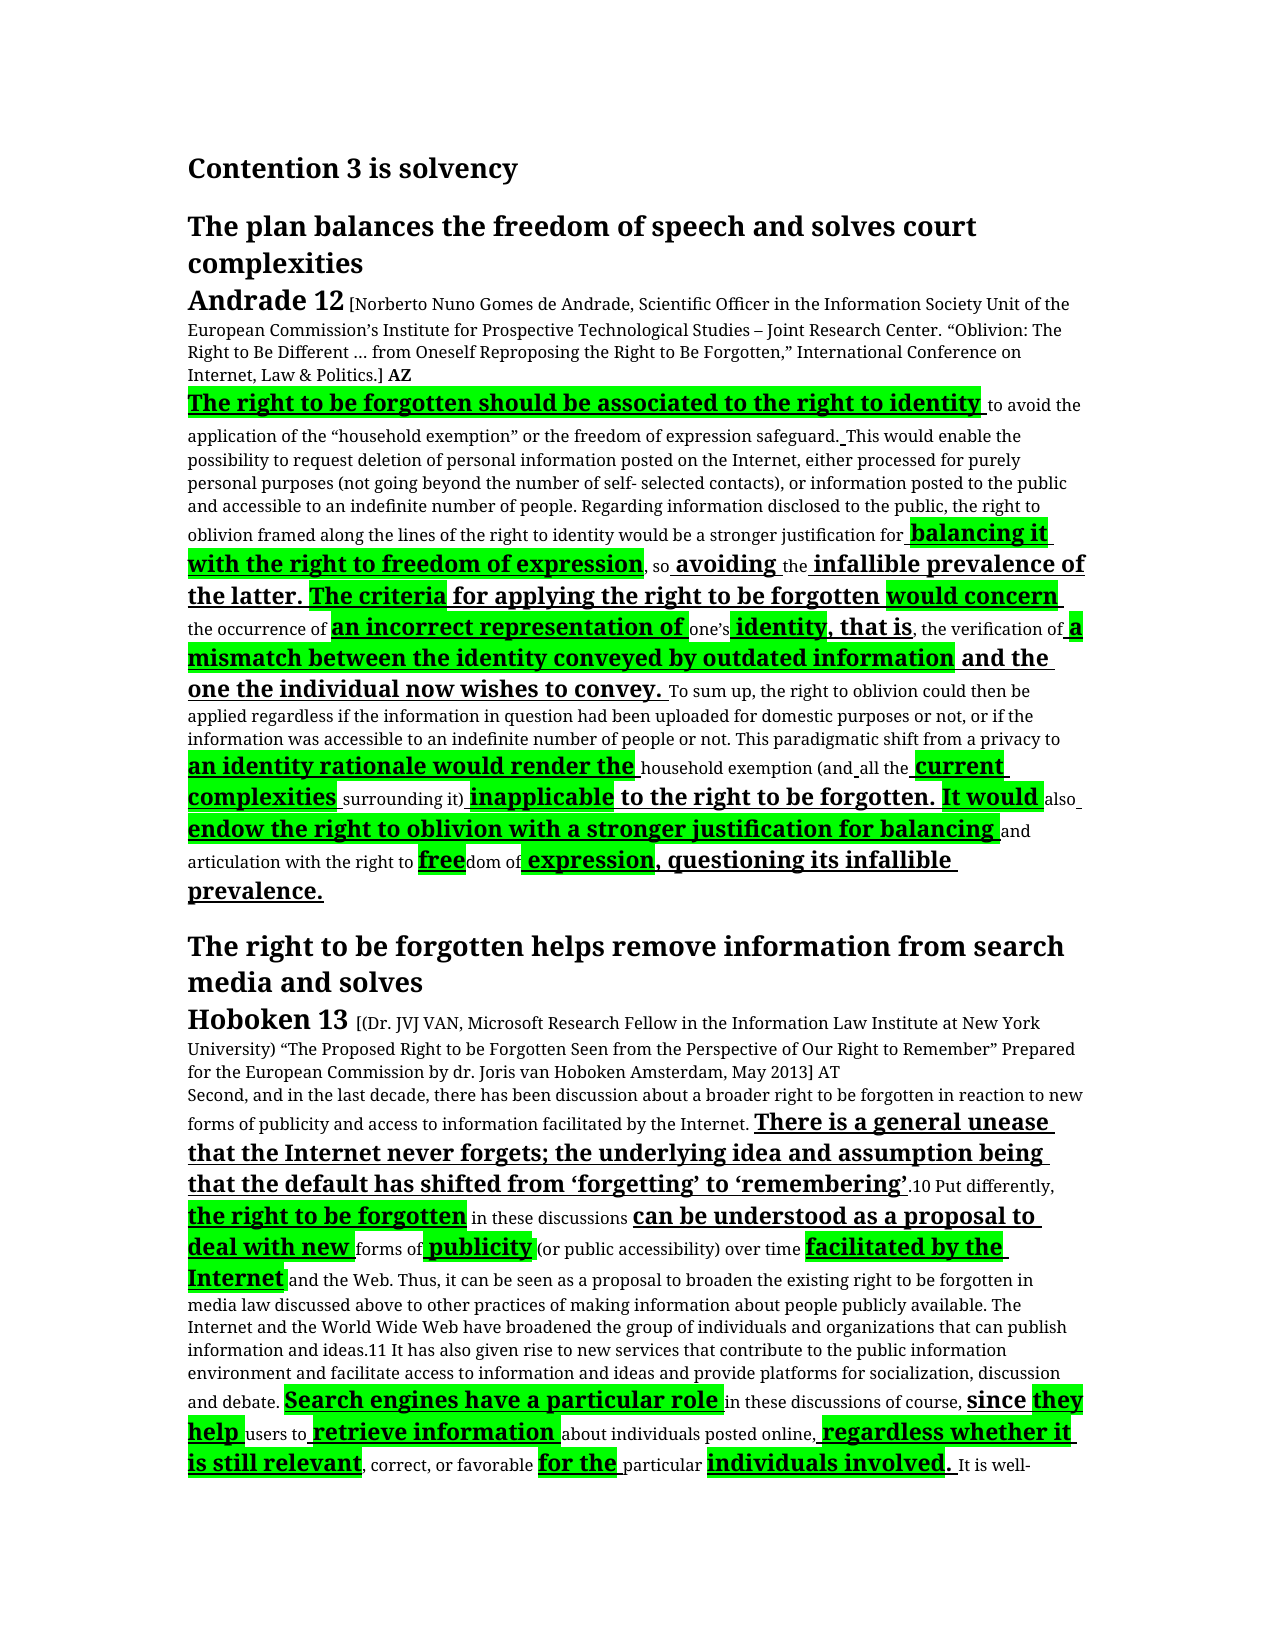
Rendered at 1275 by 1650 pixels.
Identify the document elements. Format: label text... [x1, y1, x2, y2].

subtitle Contention 3 is solvency [187, 150, 1087, 187]
subtitle The right to be forgotten helps remove information from search media and solves [187, 927, 1087, 1001]
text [187, 1083, 1087, 1478]
text Andrade 12 [Norberto Nuno Gomes de Andrade, Scientific Officer in the Information Society Unit of the European Commission’s Institute for Prospective Technological Studies – Joint Research Center. “Oblivion: The Right to Be Different … from Oneself Reproposing the Right to Be Forgotten,” International Conference on Internet, Law & Politics.] AZ [187, 281, 1087, 386]
subtitle The plan balances the freedom of speech and solves court complexities [187, 208, 1087, 281]
text Hoboken 13 [(Dr. JVJ VAN, Microsoft Research Fellow in the Information Law Institute at New York University) “The Proposed Right to be Forgotten Seen from the Perspective of Our Right to Remember” Prepared for the European Commission by dr. Joris van Hoboken Amsterdam, May 2013] AT [187, 1001, 1087, 1083]
text The right to be forgotten should be associated to the right to identity to avoid the application of the “household exemption” or the freedom of expression safeguard. This would enable the possibility to request deletion of personal information posted on the Internet, either processed for purely personal purposes (not going beyond the number of self- selected contacts), or information posted to the public and accessible to an indefinite number of people. Regarding information disclosed to the public, the right to oblivion framed along the lines of the right to identity would be a stronger justification for balancing it with the right to freedom of expression, so avoiding the infallible prevalence of the latter. The criteria for applying the right to be forgotten would concern the occurrence of an incorrect representation of one’s identity, that is, the verification of a mismatch between the identity conveyed by outdated information and the one the individual now wishes to convey. To sum up, the right to oblivion could then be applied regardless if the information in question had been uploaded for domestic purposes or not, or if the information was accessible to an indefinite number of people or not. This paradigmatic shift from a privacy to an identity rationale would render the household exemption (and all the current complexities surrounding it) inapplicable to the right to be forgotten. It would also endow the right to oblivion with a stronger justification for balancing and articulation with the right to freedom of expression, questioning its infallible prevalence. [187, 386, 1087, 906]
